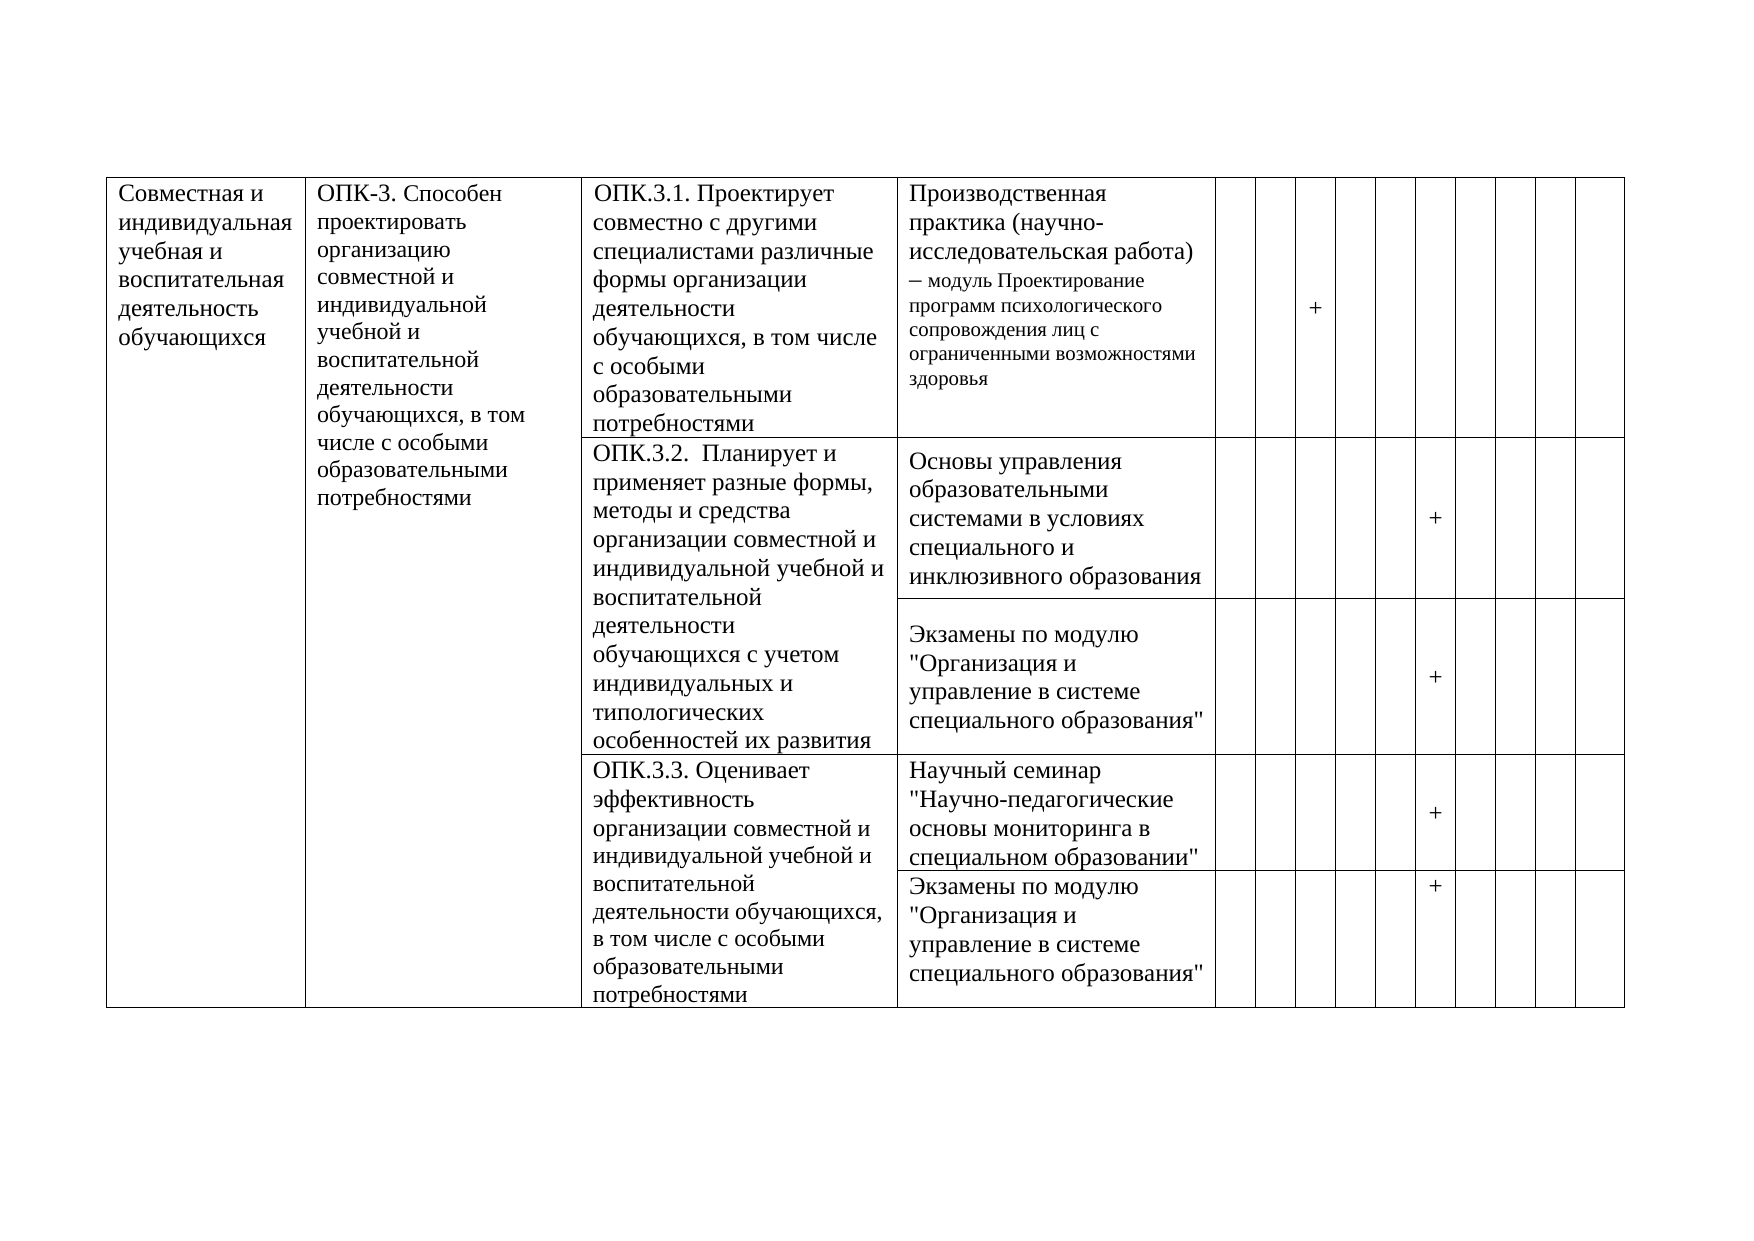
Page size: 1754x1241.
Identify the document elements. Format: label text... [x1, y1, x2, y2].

table_cell [1376, 599, 1415, 754]
table_cell + [1296, 178, 1335, 437]
table_cell [1216, 599, 1255, 754]
table_cell + [1416, 755, 1455, 870]
table_cell ОПК.3.3. Оценивает эффективность организации совместной и индивидуальной учебной и воспитательной деятельности обучающихся, в том числе с особыми образовательными потребностями [582, 755, 897, 1007]
table_cell [1376, 438, 1415, 597]
table_cell [1536, 599, 1575, 754]
table_cell [1456, 599, 1495, 754]
table_cell [1576, 755, 1624, 870]
table_cell Совместная и индивидуальная учебная и воспитательная деятельность обучающихся [107, 178, 305, 1007]
table_cell [1256, 599, 1295, 754]
table_cell [1456, 178, 1495, 437]
table_cell ОПК.3.2. Планирует и применяет разные формы, методы и средства организации совместной и индивидуальной учебной и воспитательной деятельности обучающихся с учетом индивидуальных и типологических особенностей их развития [582, 438, 897, 754]
table_cell [1496, 871, 1535, 1007]
table_cell Основы управления образовательными системами в условиях специального и инклюзивного образования [898, 438, 1215, 597]
table_cell + [1416, 871, 1455, 1007]
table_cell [898, 871, 1215, 1007]
table_cell ОПК.3.1. Проектирует совместно с другими специалистами различные формы организации деятельности обучающихся, в том числе с особыми образовательными потребностями [582, 178, 897, 437]
table_cell Научный семинар "Научно-педагогические основы мониторинга в специальном образовании" [898, 755, 1215, 870]
table_cell [1256, 871, 1295, 1007]
table_cell + [1416, 438, 1455, 597]
table_cell [1336, 871, 1375, 1007]
table_cell ОПК-3. Способен проектировать организацию совместной и индивидуальной учебной и воспитательной деятельности обучающихся, в том числе с особыми образовательными потребностями [306, 178, 581, 1007]
table_cell [1296, 755, 1335, 870]
table_cell [1216, 178, 1255, 437]
table_cell [1496, 438, 1535, 597]
table_cell Экзамены по модулю "Организация и управление в системе специального образования" [898, 599, 1215, 754]
table_cell [1496, 755, 1535, 870]
table_cell + [1416, 599, 1455, 754]
table_cell [1576, 438, 1624, 597]
table_cell [1336, 599, 1375, 754]
table_cell [1456, 871, 1495, 1007]
table_cell Производственная практика (научно-исследовательская работа) – модуль Проектирование программ психологического сопровождения лиц с ограниченными возможностями здоровья [898, 178, 1215, 437]
table_cell [1256, 178, 1295, 437]
table_cell [1376, 871, 1415, 1007]
table_cell [1296, 438, 1335, 597]
table_cell [1296, 599, 1335, 754]
table_cell [1536, 178, 1575, 437]
table_cell [1336, 755, 1375, 870]
table_cell [1496, 178, 1535, 437]
table_cell [1296, 871, 1335, 1007]
table_cell [1336, 438, 1375, 597]
table_cell [1456, 438, 1495, 597]
table_cell [1456, 755, 1495, 870]
table_cell [1416, 178, 1455, 437]
table_cell [1536, 438, 1575, 597]
table_cell [1576, 599, 1624, 754]
table_cell [1536, 755, 1575, 870]
table_cell [1376, 178, 1415, 437]
table_cell [1496, 599, 1535, 754]
table_cell [1216, 755, 1255, 870]
table_cell [1576, 178, 1624, 437]
table_cell [1336, 178, 1375, 437]
table_cell [1256, 438, 1295, 597]
table_cell [1376, 755, 1415, 870]
table_cell [1536, 871, 1575, 1007]
table_cell [1216, 871, 1255, 1007]
table_cell [1576, 871, 1624, 1007]
table_cell [1256, 755, 1295, 870]
table_cell [1216, 438, 1255, 597]
